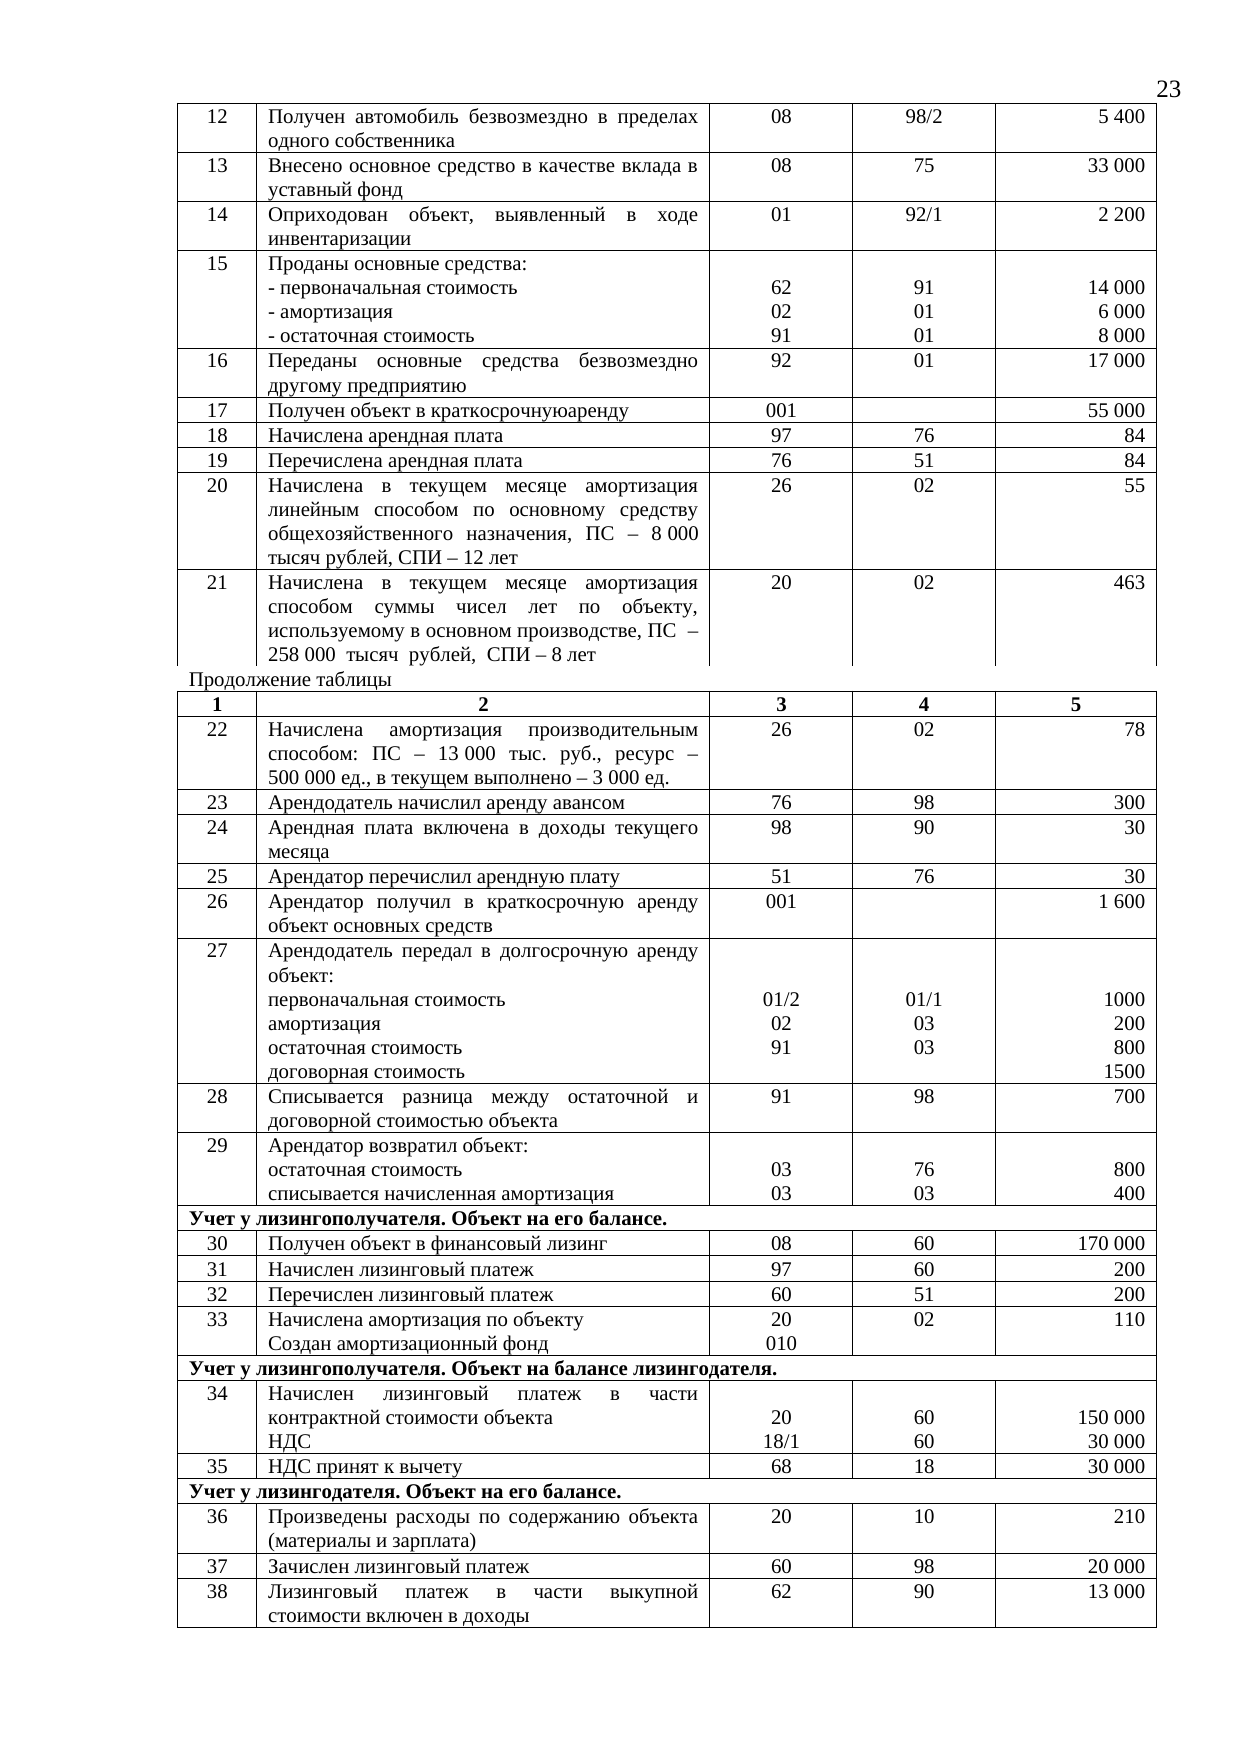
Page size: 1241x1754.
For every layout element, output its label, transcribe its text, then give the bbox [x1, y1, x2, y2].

table_cell 10 [853, 1504, 995, 1552]
table_cell 76 [853, 423, 995, 447]
table_cell 17 [178, 398, 256, 422]
table_cell 200 [996, 1256, 1156, 1281]
table_cell 92 [710, 349, 852, 397]
table_cell 2 [257, 692, 709, 716]
table_cell Арендатор возвратил объект: остаточная стоимость списывается начисленная амортизация [257, 1133, 709, 1205]
table_cell 60 60 [853, 1381, 995, 1453]
table_cell 26 [710, 473, 852, 569]
table_cell 60 [710, 1282, 852, 1306]
table_cell 210 [996, 1504, 1156, 1552]
table_cell 32 [178, 1282, 256, 1306]
table_cell 76 [710, 790, 852, 814]
table_cell 01/1 03 03 [853, 939, 995, 1083]
table_cell 27 [178, 939, 256, 1083]
table_cell 51 [710, 864, 852, 888]
table_cell 25 [178, 864, 256, 888]
table_cell 001 [710, 398, 852, 422]
table_cell 01 [853, 349, 995, 397]
table_cell 08 [710, 1231, 852, 1255]
table_cell 200 [996, 1282, 1156, 1306]
table_cell 98 [853, 1554, 995, 1578]
table_cell 97 [710, 1256, 852, 1281]
table_cell 55 [996, 473, 1156, 569]
table_cell 463 [996, 570, 1156, 666]
table_cell Оприходован объект, выявленный в ходе инвентаризации [257, 202, 709, 250]
table_cell 01 [710, 202, 852, 250]
table_cell 14 000 6 000 8 000 [996, 251, 1156, 347]
table_cell 22 [178, 717, 256, 789]
table_cell 76 [710, 448, 852, 472]
table_cell 51 [853, 448, 995, 472]
table_cell 20 000 [996, 1554, 1156, 1578]
table_cell 76 03 [853, 1133, 995, 1205]
table_cell 12 [178, 104, 256, 152]
table_cell Списывается разница между остаточной и договорной стоимостью объекта [257, 1084, 709, 1132]
table_cell 08 [710, 104, 852, 152]
table_cell Продолжение таблицы [177, 666, 1156, 691]
table_cell 26 [710, 717, 852, 789]
table_cell Перечислен лизинговый платеж [257, 1282, 709, 1306]
table_cell 37 [178, 1554, 256, 1578]
table_cell Начислена в текущем месяце амортизация линейным способом по основному средству общехозяйственного назначения, ПС – 8 000 тысяч рублей, СПИ – 12 лет [257, 473, 709, 569]
table_cell 03 03 [710, 1133, 852, 1205]
table_cell 08 [710, 153, 852, 201]
table_cell 20 18/1 [710, 1381, 852, 1453]
table_cell 4 [853, 692, 995, 716]
table_cell 78 [996, 717, 1156, 789]
table_cell 20 [178, 473, 256, 569]
table_cell Начислен лизинговый платеж [257, 1256, 709, 1281]
table_cell 24 [178, 815, 256, 863]
table_cell 700 [996, 1084, 1156, 1132]
table_cell 28 [178, 1084, 256, 1132]
table_cell 13 [178, 153, 256, 201]
table_cell 30 000 [996, 1454, 1156, 1478]
table_cell 02 [853, 473, 995, 569]
table_cell Начислен лизинговый платеж в части контрактной стоимости объекта НДС [257, 1381, 709, 1453]
table_cell 20 [710, 1504, 852, 1552]
table_cell 51 [853, 1282, 995, 1306]
table_cell 30 [996, 815, 1156, 863]
table_cell 98 [710, 815, 852, 863]
table_cell 1 600 [996, 889, 1156, 937]
table_cell Учет у лизингополучателя. Объект на его балансе. [178, 1206, 1156, 1230]
table_cell Перечислена арендная плата [257, 448, 709, 472]
table_cell 75 [853, 153, 995, 201]
table_cell 110 [996, 1307, 1156, 1355]
table_cell Арендатор получил в краткосрочную аренду объект основных средств [257, 889, 709, 937]
table_cell Получен объект в краткосрочнуюаренду [257, 398, 709, 422]
table_cell 98 [853, 790, 995, 814]
table_cell Зачислен лизинговый платеж [257, 1554, 709, 1578]
table_cell Начислена арендная плата [257, 423, 709, 447]
table_cell 21 [178, 570, 256, 666]
table_cell 36 [178, 1504, 256, 1552]
table_cell 23 [178, 790, 256, 814]
table_cell Лизинговый платеж в части выкупной стоимости включен в доходы [257, 1579, 709, 1627]
table_cell 001 [710, 889, 852, 937]
table_cell 5 400 [996, 104, 1156, 152]
table_cell 15 [178, 251, 256, 347]
table_cell 18 [178, 423, 256, 447]
table_cell 3 [710, 692, 852, 716]
table_cell Начислена в текущем месяце амортизация способом суммы чисел лет по объекту, используемому в основном производстве, ПС – 258 000 тысяч рублей, СПИ – 8 лет [257, 570, 709, 666]
table_cell 84 [996, 448, 1156, 472]
table_cell 16 [178, 349, 256, 397]
table_cell 60 [853, 1256, 995, 1281]
table_cell 02 [853, 1307, 995, 1355]
table_cell 31 [178, 1256, 256, 1281]
table_cell 300 [996, 790, 1156, 814]
table_cell 92/1 [853, 202, 995, 250]
table_cell 26 [178, 889, 256, 937]
table_cell 17 000 [996, 349, 1156, 397]
table_cell Арендатор перечислил арендную плату [257, 864, 709, 888]
table_cell 800 400 [996, 1133, 1156, 1205]
table_cell [853, 398, 995, 422]
table_cell 19 [178, 448, 256, 472]
table_cell 29 [178, 1133, 256, 1205]
table_cell НДС принят к вычету [257, 1454, 709, 1478]
table_cell 33 [178, 1307, 256, 1355]
table_cell 98 [853, 1084, 995, 1132]
table_cell 20 010 [710, 1307, 852, 1355]
table_cell 30 [996, 864, 1156, 888]
table_cell 62 02 91 [710, 251, 852, 347]
table_cell Получен объект в финансовый лизинг [257, 1231, 709, 1255]
table_cell 02 [853, 570, 995, 666]
table_cell 1000 200 800 1500 [996, 939, 1156, 1083]
table_cell 38 [178, 1579, 256, 1627]
table_cell Получен автомобиль безвозмездно в пределах одного собственника [257, 104, 709, 152]
table_cell 68 [710, 1454, 852, 1478]
table_cell 62 [710, 1579, 852, 1627]
table_cell 76 [853, 864, 995, 888]
table_cell 2 200 [996, 202, 1156, 250]
table_cell Учет у лизингодателя. Объект на его балансе. [178, 1479, 1156, 1503]
table_cell 34 [178, 1381, 256, 1453]
table_cell Переданы основные средства безвозмездно другому предприятию [257, 349, 709, 397]
table_cell 90 [853, 1579, 995, 1627]
table_cell 170 000 [996, 1231, 1156, 1255]
table_cell 91 01 01 [853, 251, 995, 347]
table_cell Произведены расходы по содержанию объекта (материалы и зарплата) [257, 1504, 709, 1552]
table_cell Учет у лизингополучателя. Объект на балансе лизингодателя. [178, 1356, 1156, 1380]
table_cell 60 [710, 1554, 852, 1578]
table_cell Арендодатель начислил аренду авансом [257, 790, 709, 814]
table_cell 90 [853, 815, 995, 863]
table_cell Внесено основное средство в качестве вклада в уставный фонд [257, 153, 709, 201]
table_cell 60 [853, 1231, 995, 1255]
table_cell 5 [996, 692, 1156, 716]
table_cell 97 [710, 423, 852, 447]
table_cell 91 [710, 1084, 852, 1132]
table_cell 18 [853, 1454, 995, 1478]
table_cell Арендная плата включена в доходы текущего месяца [257, 815, 709, 863]
table_cell 01/2 02 91 [710, 939, 852, 1083]
table_cell 1 [178, 692, 256, 716]
table_cell Начислена амортизация производительным способом: ПС – 13 000 тыс. руб., ресурс – 500 000 ед., в текущем выполнено – 3 000 ед. [257, 717, 709, 789]
table_cell 20 [710, 570, 852, 666]
table_cell 33 000 [996, 153, 1156, 201]
table_cell 150 000 30 000 [996, 1381, 1156, 1453]
table_cell 84 [996, 423, 1156, 447]
table_cell [853, 889, 995, 937]
table_cell 98/2 [853, 104, 995, 152]
table_cell 35 [178, 1454, 256, 1478]
table_cell Проданы основные средства: - первоначальная стоимость - амортизация - остаточная стоимость [257, 251, 709, 347]
table_cell Начислена амортизация по объекту Создан амортизационный фонд [257, 1307, 709, 1355]
table_cell 14 [178, 202, 256, 250]
table_cell 30 [178, 1231, 256, 1255]
table_cell 13 000 [996, 1579, 1156, 1627]
table_cell Арендодатель передал в долгосрочную аренду объект: первоначальная стоимость амортизация остаточная стоимость договорная стоимость [257, 939, 709, 1083]
table_cell 55 000 [996, 398, 1156, 422]
table_cell 02 [853, 717, 995, 789]
